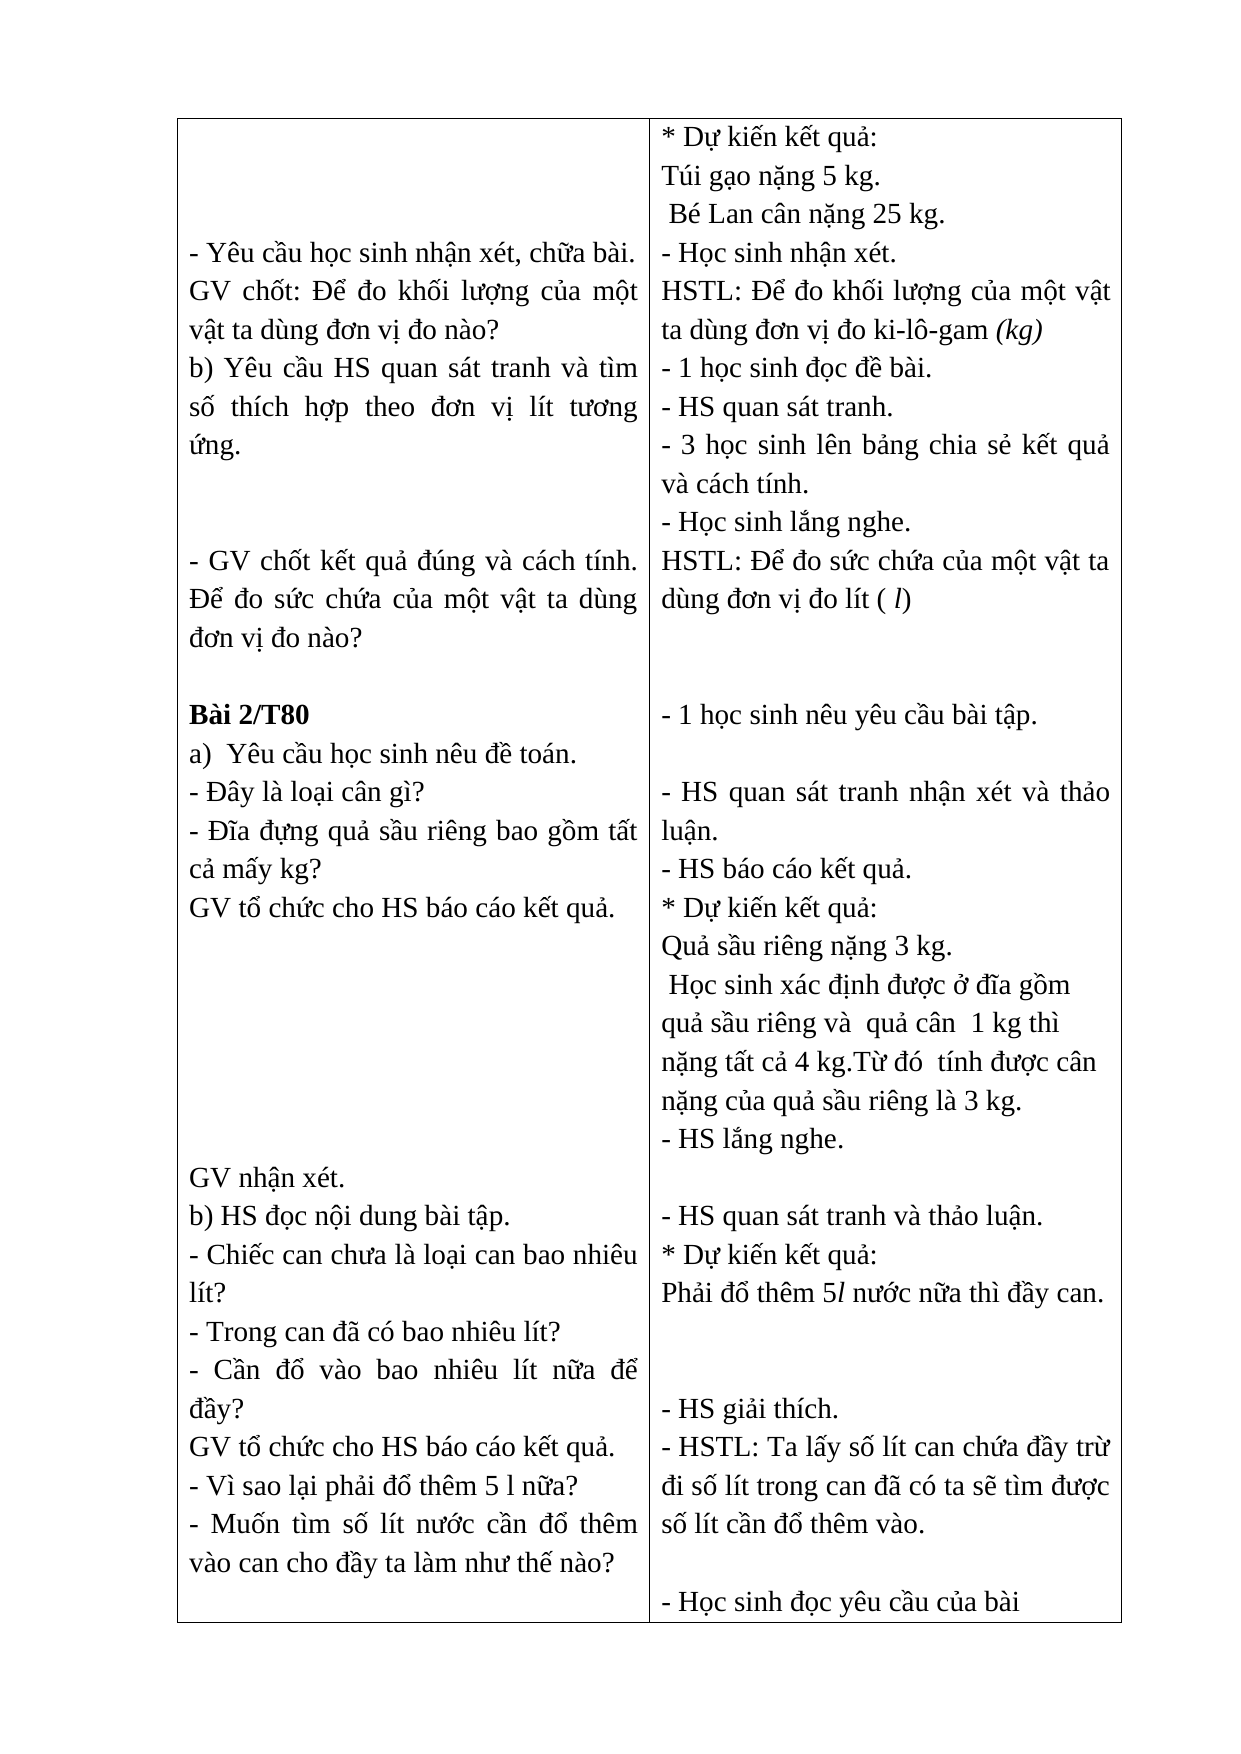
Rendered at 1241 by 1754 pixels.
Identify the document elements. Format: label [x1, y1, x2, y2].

table_cell [650, 119, 1121, 1622]
table_cell [178, 119, 649, 1622]
